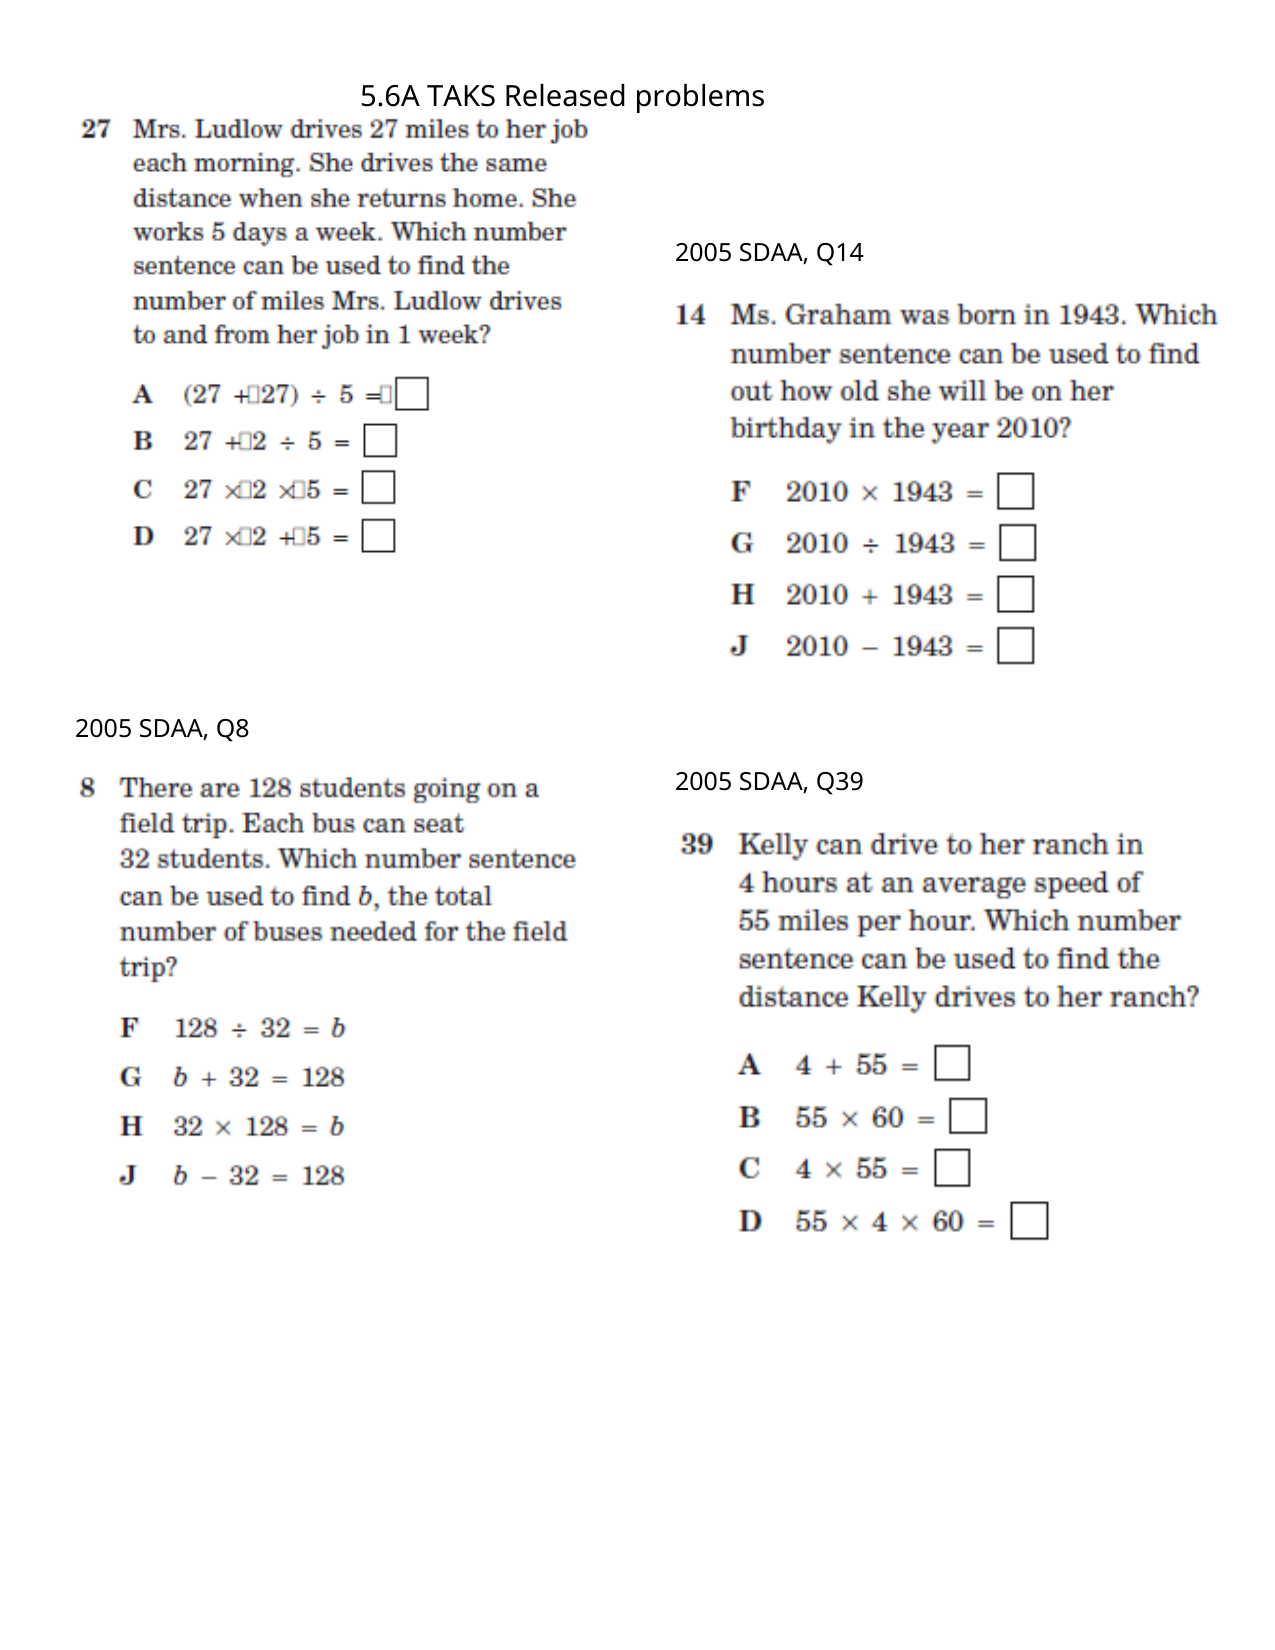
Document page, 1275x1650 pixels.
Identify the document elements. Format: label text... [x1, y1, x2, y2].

text 2005 SDAA, Q39 [675, 764, 1200, 798]
text 2005 SDAA, Q8 [75, 711, 600, 745]
text 2005 SDAA, Q14 [675, 235, 1200, 269]
picture [75, 114, 597, 566]
picture [675, 294, 1228, 679]
picture [675, 824, 1216, 1253]
picture [75, 770, 586, 1207]
